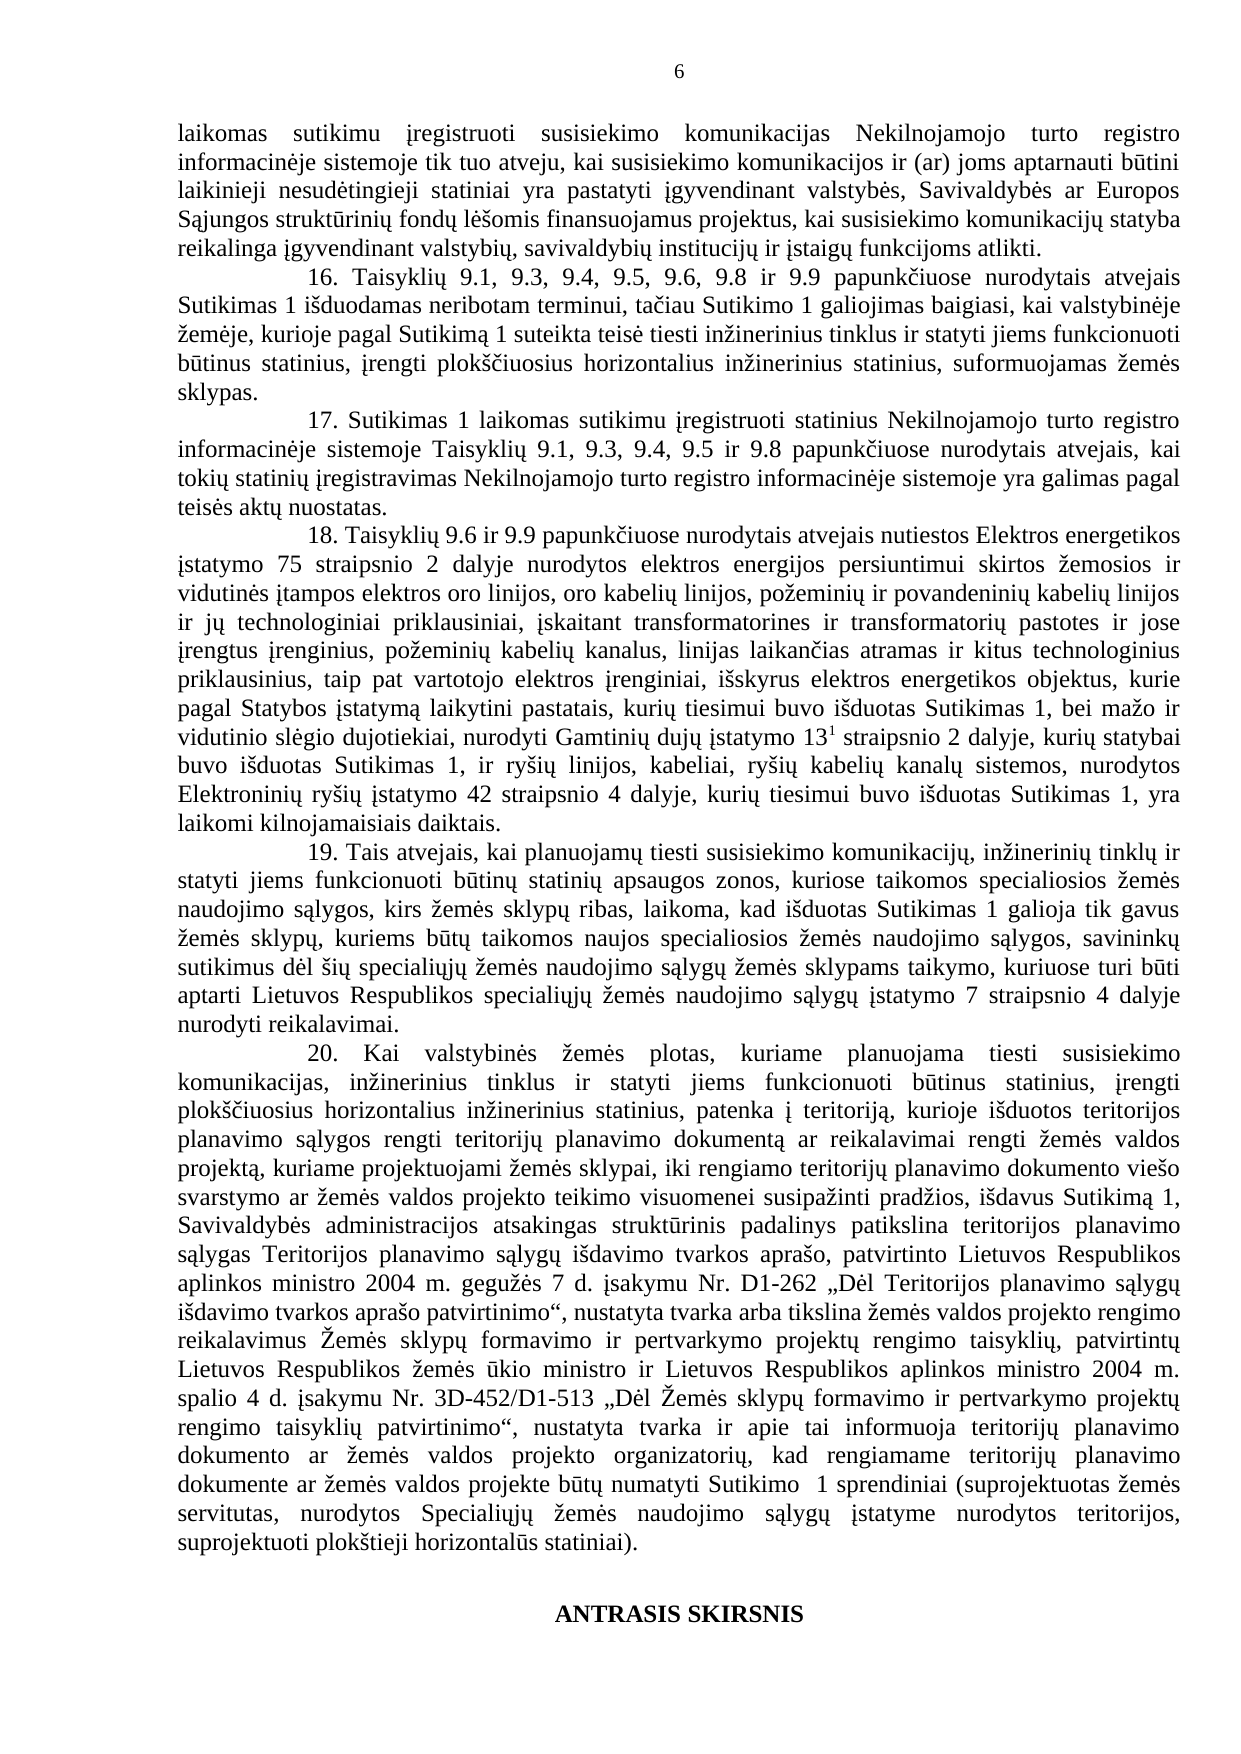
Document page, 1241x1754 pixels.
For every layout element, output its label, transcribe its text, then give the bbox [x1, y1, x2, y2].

text ANTRASIS SKIRSNIS [177, 1599, 1181, 1627]
text 18. Taisyklių 9.6 ir 9.9 papunkčiuose nurodytais atvejais nutiestos Elektros energetikos įstatymo 75 straipsnio 2 dalyje nurodytos elektros energijos persiuntimui skirtos žemosios ir vidutinės įtampos elektros oro linijos, oro kabelių linijos, požeminių ir povandeninių kabelių linijos ir jų technologiniai priklausiniai, įskaitant transformatorines ir transformatorių pastotes ir jose įrengtus įrenginius, požeminių kabelių kanalus, linijas laikančias atramas ir kitus technologinius priklausinius, taip pat vartotojo elektros įrenginiai, išskyrus elektros energetikos objektus, kurie pagal Statybos įstatymą laikytini pastatais, kurių tiesimui buvo išduotas Sutikimas 1, bei mažo ir vidutinio slėgio dujotiekiai, nurodyti Gamtinių dujų įstatymo 131 straipsnio 2 dalyje, kurių statybai buvo išduotas Sutikimas 1, ir ryšių linijos, kabeliai, ryšių kabelių kanalų sistemos, nurodytos Elektroninių ryšių įstatymo 42 straipsnio 4 dalyje, kurių tiesimui buvo išduotas Sutikimas 1, yra laikomi kilnojamaisiais daiktais. [177, 521, 1181, 837]
text 16. Taisyklių 9.1, 9.3, 9.4, 9.5, 9.6, 9.8 ir 9.9 papunkčiuose nurodytais atvejais Sutikimas 1 išduodamas neribotam terminui, tačiau Sutikimo 1 galiojimas baigiasi, kai valstybinėje žemėje, kurioje pagal Sutikimą 1 suteikta teisė tiesti inžinerinius tinklus ir statyti jiems funkcionuoti būtinus statinius, įrengti plokščiuosius horizontalius inžinerinius statinius, suformuojamas žemės sklypas. [177, 262, 1181, 406]
text 19. Tais atvejais, kai planuojamų tiesti susisiekimo komunikacijų, inžinerinių tinklų ir statyti jiems funkcionuoti būtinų statinių apsaugos zonos, kuriose taikomos specialiosios žemės naudojimo sąlygos, kirs žemės sklypų ribas, laikoma, kad išduotas Sutikimas 1 galioja tik gavus žemės sklypų, kuriems būtų taikomos naujos specialiosios žemės naudojimo sąlygos, savininkų sutikimus dėl šių specialiųjų žemės naudojimo sąlygų žemės sklypams taikymo, kuriuose turi būti aptarti Lietuvos Respublikos specialiųjų žemės naudojimo sąlygų įstatymo 7 straipsnio 4 dalyje nurodyti reikalavimai. [177, 837, 1181, 1038]
text 17. Sutikimas 1 laikomas sutikimu įregistruoti statinius Nekilnojamojo turto registro informacinėje sistemoje Taisyklių 9.1, 9.3, 9.4, 9.5 ir 9.8 papunkčiuose nurodytais atvejais, kai tokių statinių įregistravimas Nekilnojamojo turto registro informacinėje sistemoje yra galimas pagal teisės aktų nuostatas. [177, 406, 1181, 521]
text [177, 118, 1181, 262]
text 20. Kai valstybinės žemės plotas, kuriame planuojama tiesti susisiekimo komunikacijas, inžinerinius tinklus ir statyti jiems funkcionuoti būtinus statinius, įrengti plokščiuosius horizontalius inžinerinius statinius, patenka į teritoriją, kurioje išduotos teritorijos planavimo sąlygos rengti teritorijų planavimo dokumentą ar reikalavimai rengti žemės valdos projektą, kuriame projektuojami žemės sklypai, iki rengiamo teritorijų planavimo dokumento viešo svarstymo ar žemės valdos projekto teikimo visuomenei susipažinti pradžios, išdavus Sutikimą 1, Savivaldybės administracijos atsakingas struktūrinis padalinys patikslina teritorijos planavimo sąlygas Teritorijos planavimo sąlygų išdavimo tvarkos aprašo, patvirtinto Lietuvos Respublikos aplinkos ministro 2004 m. gegužės 7 d. įsakymu Nr. D1-262 „Dėl Teritorijos planavimo sąlygų išdavimo tvarkos aprašo patvirtinimo“, nustatyta tvarka arba tikslina žemės valdos projekto rengimo reikalavimus Žemės sklypų formavimo ir pertvarkymo projektų rengimo taisyklių, patvirtintų Lietuvos Respublikos žemės ūkio ministro ir Lietuvos Respublikos aplinkos ministro 2004 m. spalio 4 d. įsakymu Nr. 3D-452/D1-513 „Dėl Žemės sklypų formavimo ir pertvarkymo projektų rengimo taisyklių patvirtinimo“, nustatyta tvarka ir apie tai informuoja teritorijų planavimo dokumento ar žemės valdos projekto organizatorių, kad rengiamame teritorijų planavimo dokumente ar žemės valdos projekte būtų numatyti Sutikimo 1 sprendiniai (suprojektuotas žemės servitutas, nurodytos Specialiųjų žemės naudojimo sąlygų įstatyme nurodytos teritorijos, suprojektuoti plokštieji horizontalūs statiniai). [177, 1038, 1181, 1556]
